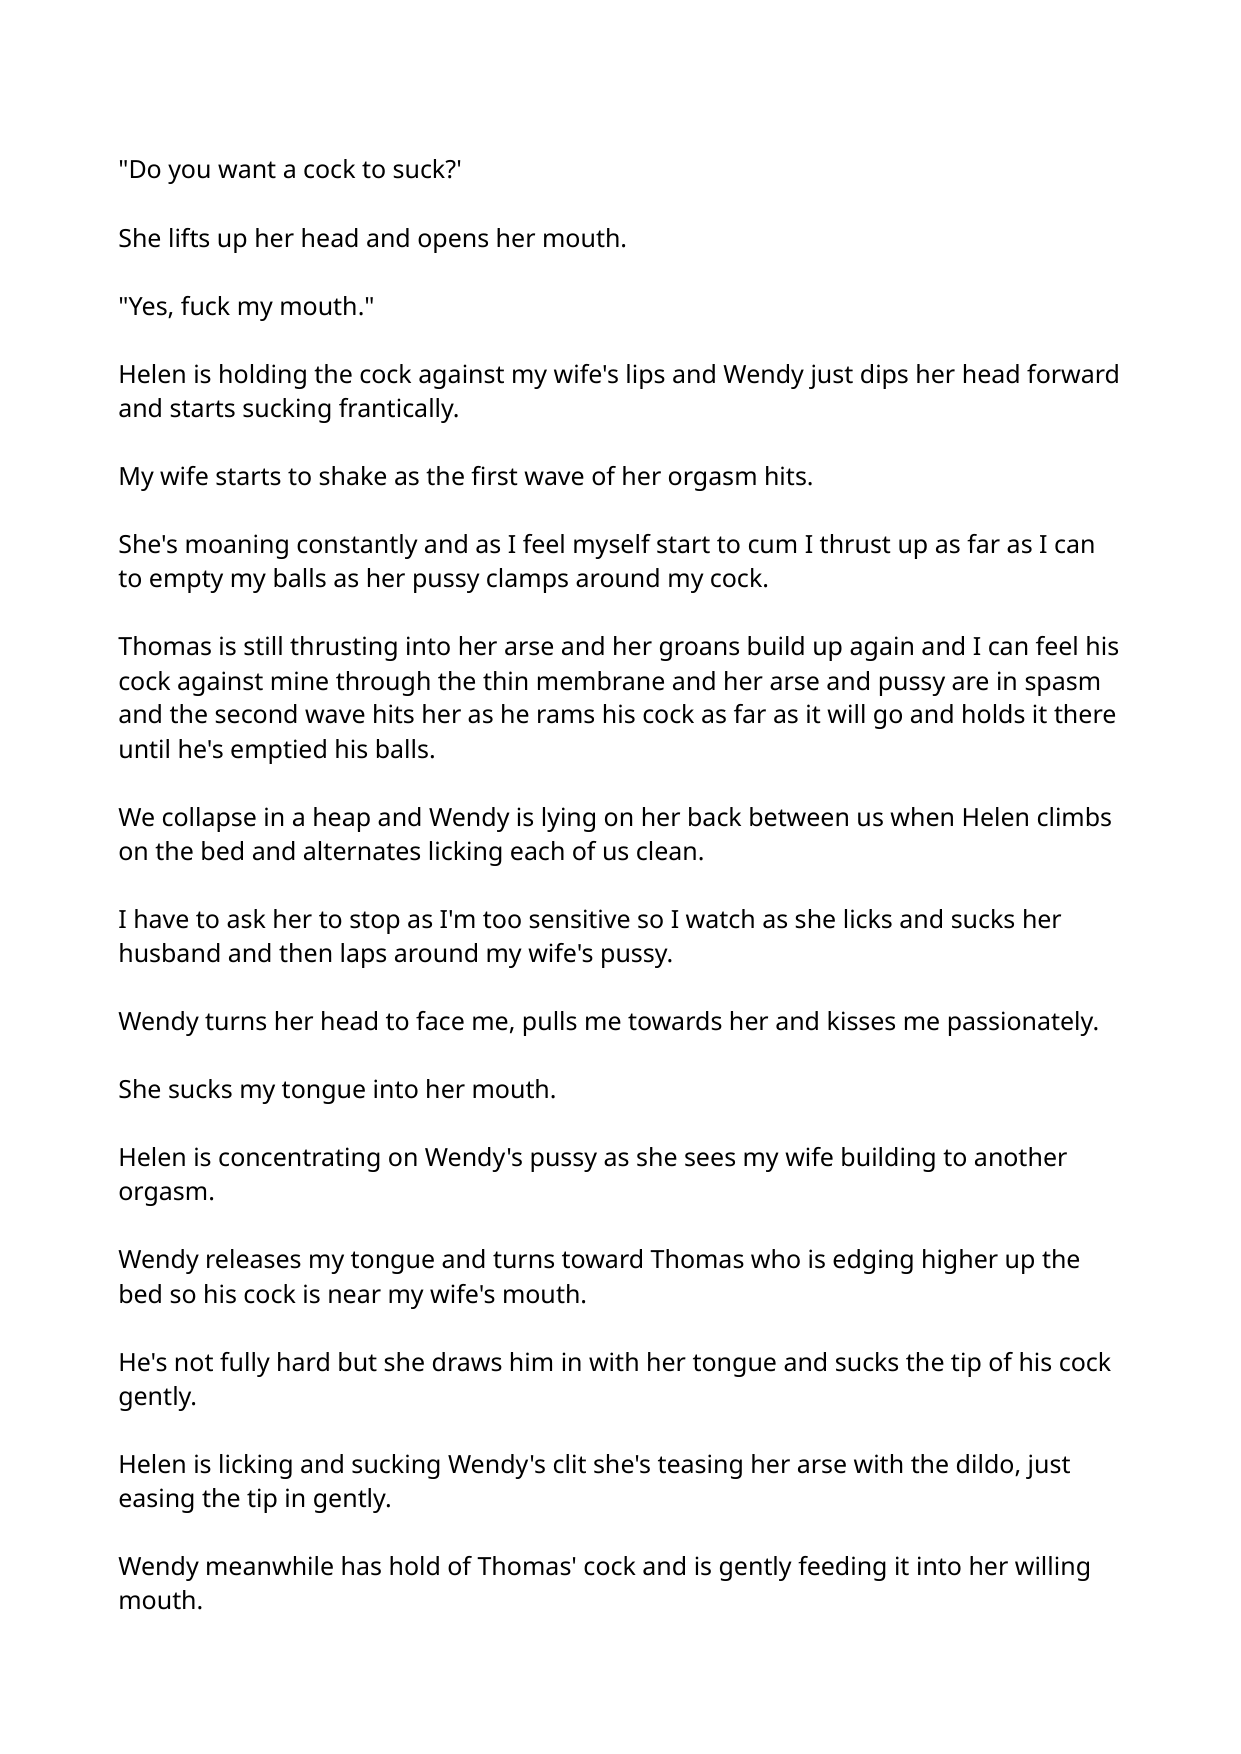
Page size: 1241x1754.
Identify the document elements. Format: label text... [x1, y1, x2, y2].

text Thomas is still thrusting into her arse and her groans build up again and I can feel his cock against mine through the thin membrane and her arse and pussy are in spasm and the second wave hits her as he rams his cock as far as it will go and holds it there until he's emptied his balls. [118, 629, 1122, 765]
text She's moaning constantly and as I feel myself start to cum I thrust up as far as I can to empty my balls as her pussy clamps around my cock. [118, 527, 1122, 595]
text She lifts up her head and opens her mouth. [118, 220, 1122, 254]
text Wendy releases my tongue and turns toward Thomas who is edging higher up the bed so his cock is near my wife's mouth. [118, 1242, 1122, 1310]
text Helen is concentrating on Wendy's pussy as she sees my wife building to another orgasm. [118, 1140, 1122, 1208]
text Helen is holding the cock against my wife's lips and Wendy just dips her head forward and starts sucking frantically. [118, 357, 1122, 425]
text Wendy meanwhile has hold of Thomas' cock and is gently feeding it into her willing mouth. [118, 1549, 1122, 1617]
text I have to ask her to stop as I'm too sensitive so I watch as she licks and sucks her husband and then laps around my wife's pussy. [118, 902, 1122, 970]
text He's not fully hard but she draws him in with her tongue and sucks the tip of his cock gently. [118, 1344, 1122, 1412]
text "Yes, fuck my mouth." [118, 288, 1122, 322]
text Helen is licking and sucking Wendy's clit she's teasing her arse with the dildo, just easing the tip in gently. [118, 1447, 1122, 1515]
text Wendy turns her head to face me, pulls me towards her and kisses me passionately. [118, 1004, 1122, 1038]
text She sucks my tongue into her mouth. [118, 1072, 1122, 1106]
text My wife starts to shake as the first wave of her orgasm hits. [118, 459, 1122, 493]
text We collapse in a heap and Wendy is lying on her back between us when Helen climbs on the bed and alternates licking each of us clean. [118, 799, 1122, 867]
text "Do you want a cock to suck?' [118, 152, 1122, 186]
